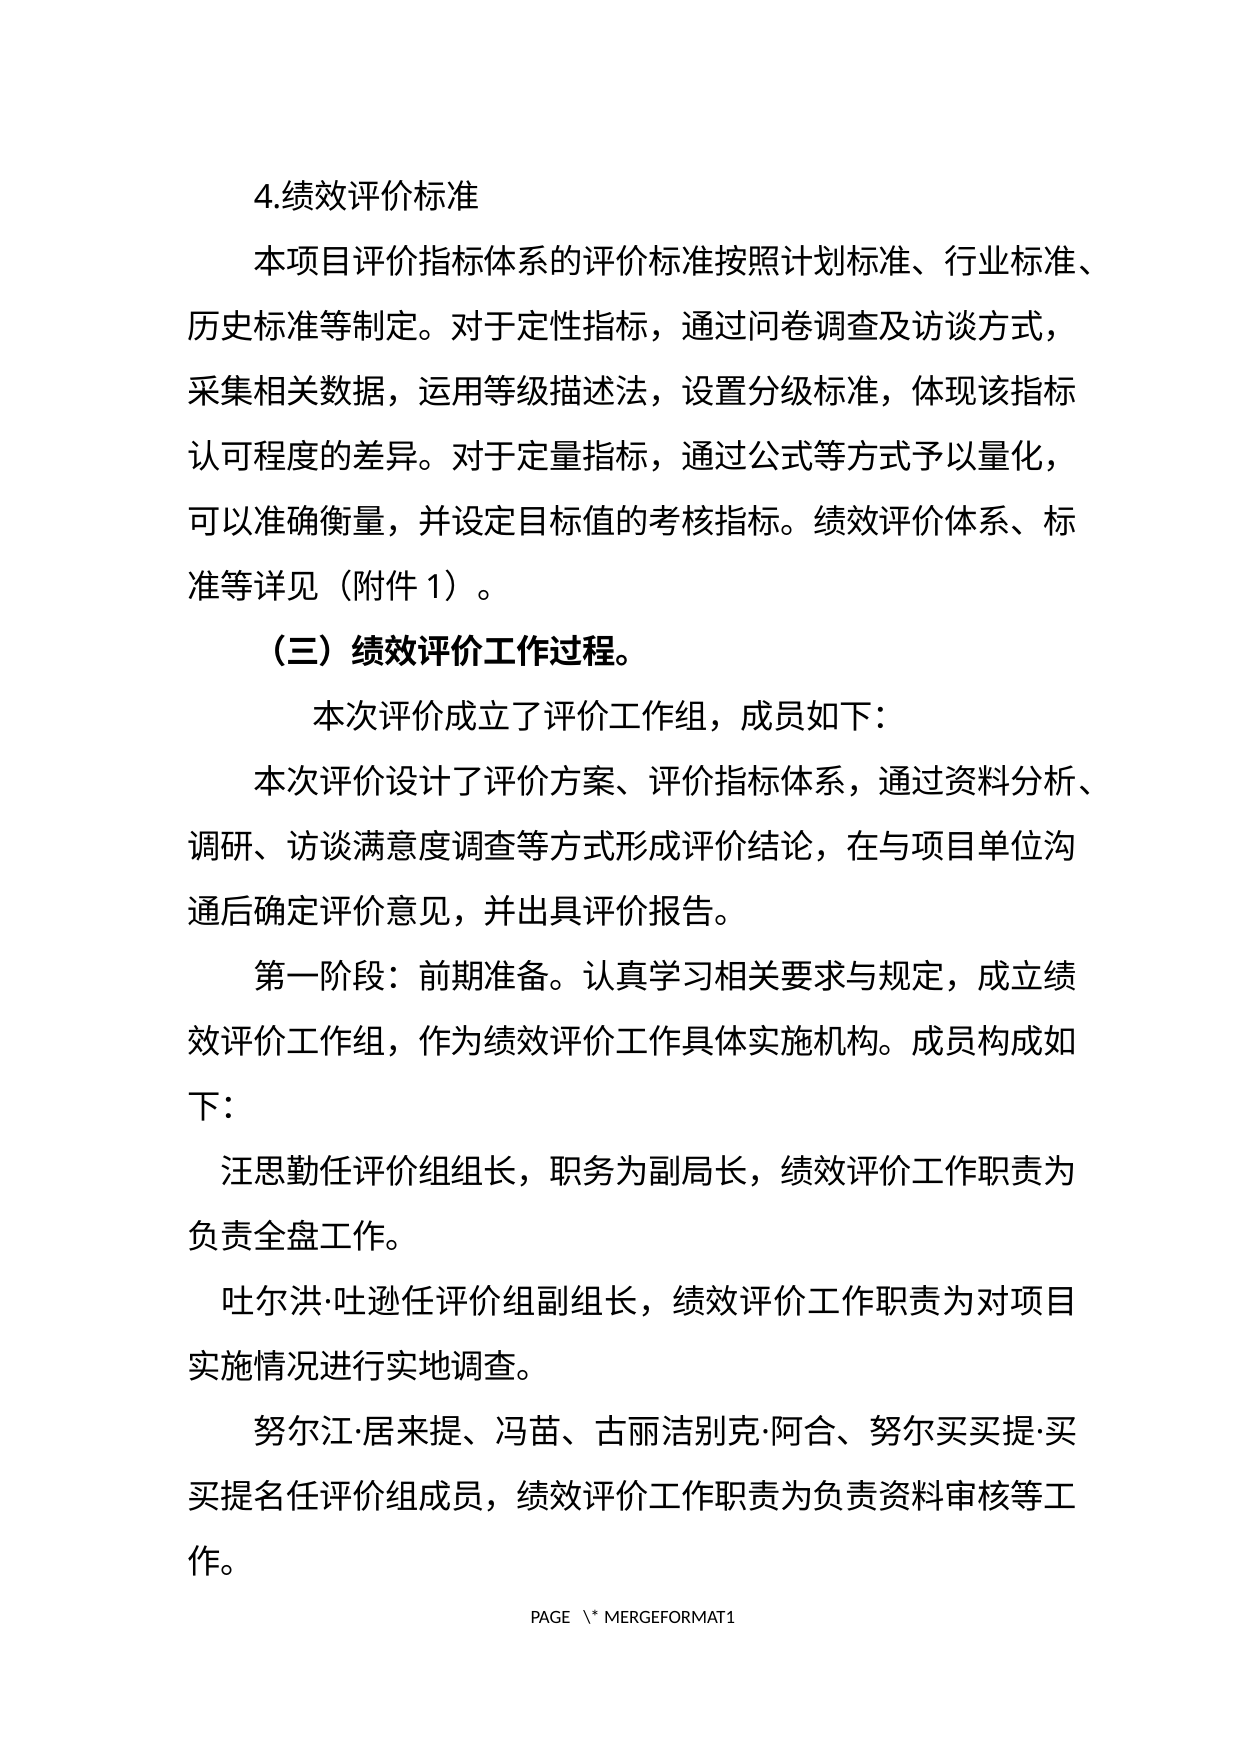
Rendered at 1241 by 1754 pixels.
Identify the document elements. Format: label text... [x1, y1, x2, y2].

text （三）绩效评价工作过程。 [187, 617, 1078, 682]
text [187, 162, 1078, 617]
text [187, 682, 1078, 1592]
